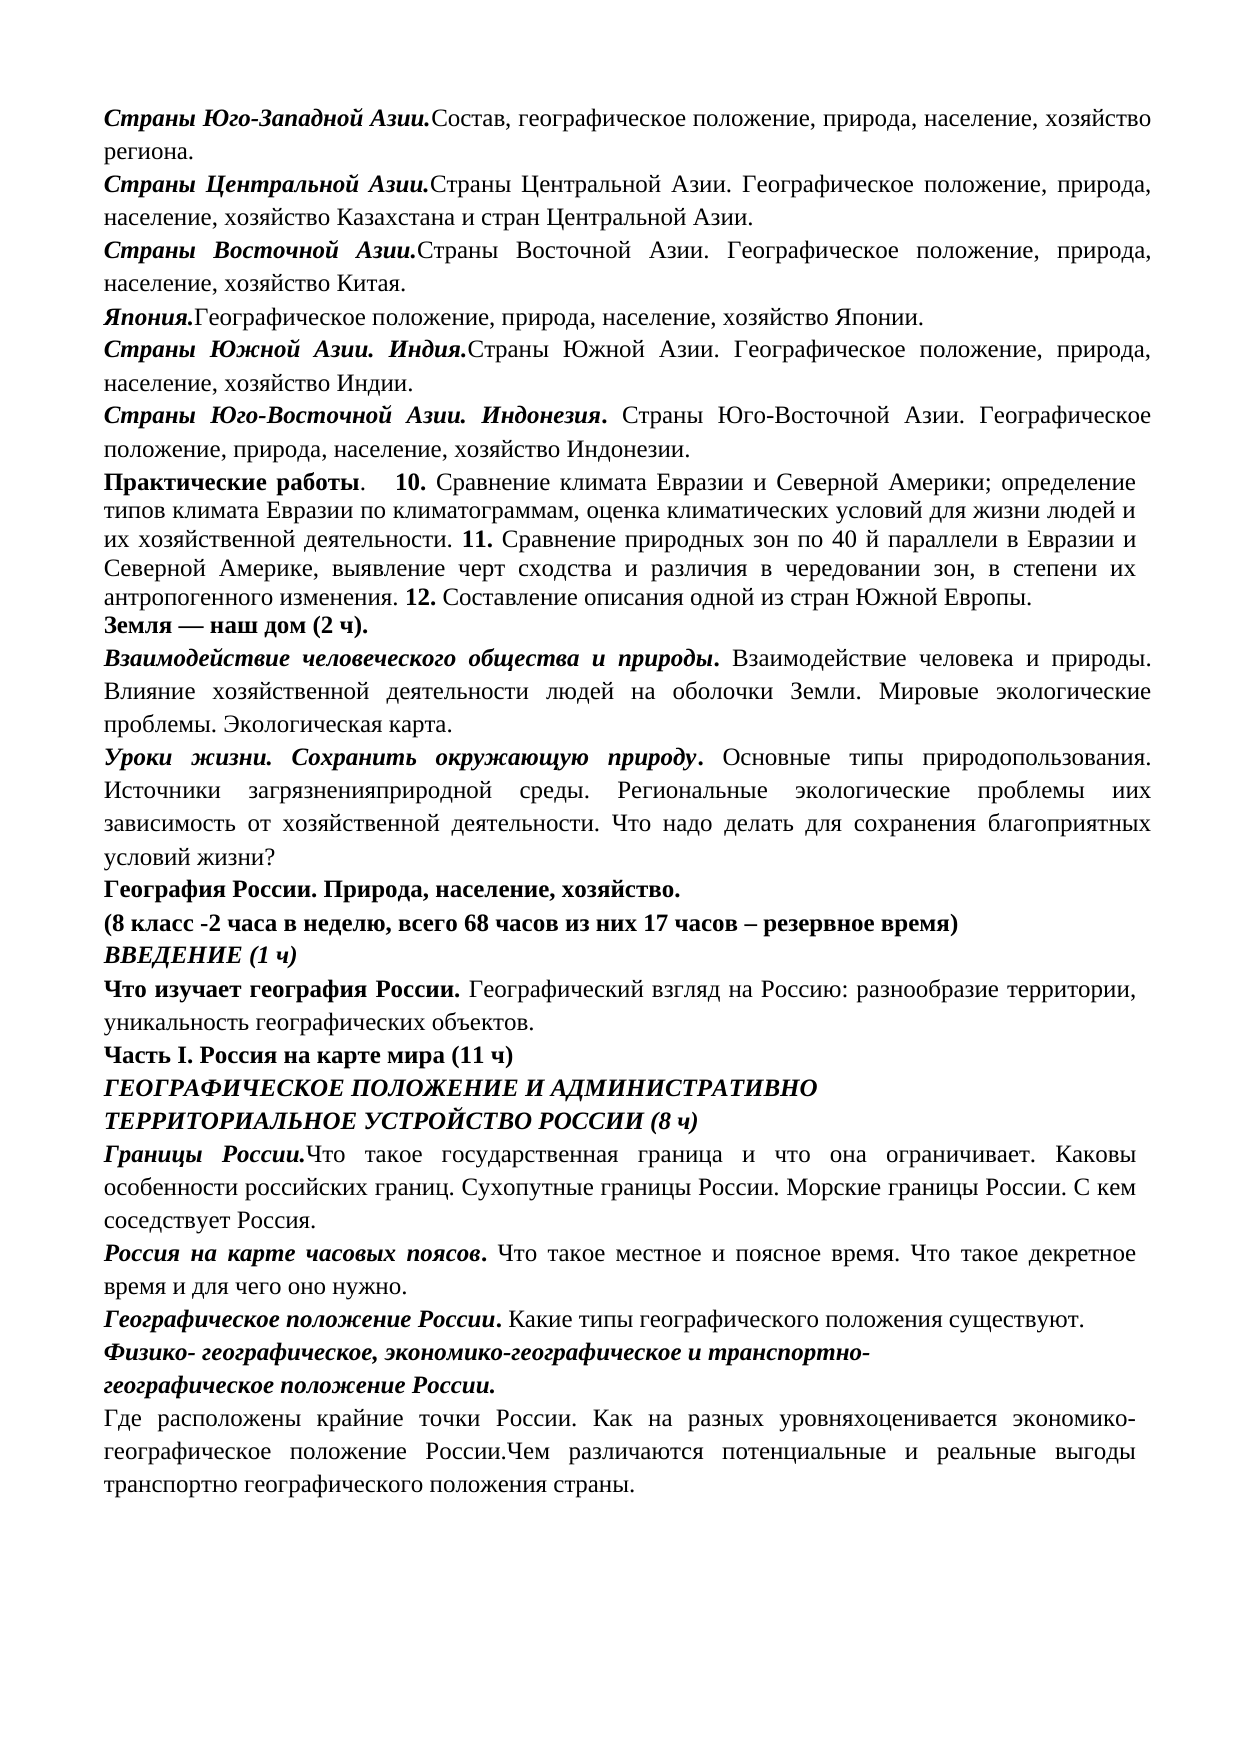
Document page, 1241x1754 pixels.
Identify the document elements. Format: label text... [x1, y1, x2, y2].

text Практические работы. 10. Сравнение климата Евразии и Северной Америки; определение типов климата Евразии по климатограммам, оценка климатических условий для жизни людей и их хозяйственной деятельности. 11. Сравнение природных зон по 40 й параллели в Евразии и Северной Америке, выявление черт сходства и различия в чередовании зон, в степени их антропогенного изменения. 12. Составление описания одной из стран Южной Европы. [103, 467, 1137, 610]
text Страны Юго-Западной Азии.Состав, географическое положение, природа, население, хозяйство региона. [103, 103, 1152, 165]
text ВВЕДЕНИЕ (1 ч) [103, 941, 1137, 969]
text Часть I. Россия на карте мира (11 ч) [103, 1040, 1137, 1068]
text Взаимодействие человеческого общества и природы. Взаимодействие человека и природы. Влияние хозяйственной деятельности людей на оболочки Земли. Мировые экологические проблемы. Экологическая карта. [103, 643, 1152, 738]
text ГЕОГРАФИЧЕСКОЕ ПОЛОЖЕНИЕ И АДМИНИСТРАТИВНО [103, 1073, 1137, 1101]
text (8 класс -2 часа в неделю, всего 68 часов из них 17 часов – резервное время) [103, 908, 1152, 936]
text Физико- географическое, экономико-географическое и транспортно- [103, 1337, 1137, 1366]
text Географическое положение России. Какие типы географического положения существуют. [103, 1304, 1137, 1333]
text Япония.Географическое положение, природа, население, хозяйство Японии. [103, 302, 1152, 330]
text Где расположены крайние точки России. Как на разных уровняхоценивается экономико-географическое положение России.Чем различаются потенциальные и реальные выгоды транспортно географического положения страны. [103, 1403, 1137, 1498]
text Что изучает география России. Географический взгляд на Россию: разнообразие территории, уникальность географических объектов. [103, 974, 1137, 1035]
text География России. Природа, население, хозяйство. [103, 874, 1152, 903]
text Страны Южной Азии. Индия.Страны Южной Азии. Географическое положение, природа, население, хозяйство Индии. [103, 334, 1152, 396]
text Границы России.Что такое государственная граница и что она ограничивает. Каковы особенности российских границ. Сухопутные границы России. Морские границы России. С кем соседствует Россия. [103, 1139, 1137, 1233]
text ТЕРРИТОРИАЛЬНОЕ УСТРОЙСТВО РОССИИ (8 ч) [103, 1106, 1137, 1134]
text Страны Восточной Азии.Страны Восточной Азии. Географическое положение, природа, население, хозяйство Китая. [103, 236, 1152, 297]
text Страны Юго-Восточной Азии. Индонезия. Страны Юго-Восточной Азии. Географическое положение, природа, население, хозяйство Индонезии. [103, 401, 1152, 462]
text Уроки жизни. Сохранить окружающую природу. Основные типы природопользования. Источники загрязненияприродной среды. Региональные экологические проблемы иих зависимость от хозяйственной деятельности. Что надо делать для сохранения благоприятных условий жизни? [103, 742, 1152, 870]
text географическое положение России. [103, 1370, 1137, 1399]
text Россия на карте часовых поясов. Что такое местное и поясное время. Что такое декретное время и для чего оно нужно. [103, 1238, 1137, 1299]
text Земля — наш дом (2 ч). [103, 610, 1152, 639]
text Страны Центральной Азии.Страны Центральной Азии. Географическое положение, природа, население, хозяйство Казахстана и стран Центральной Азии. [103, 169, 1152, 231]
